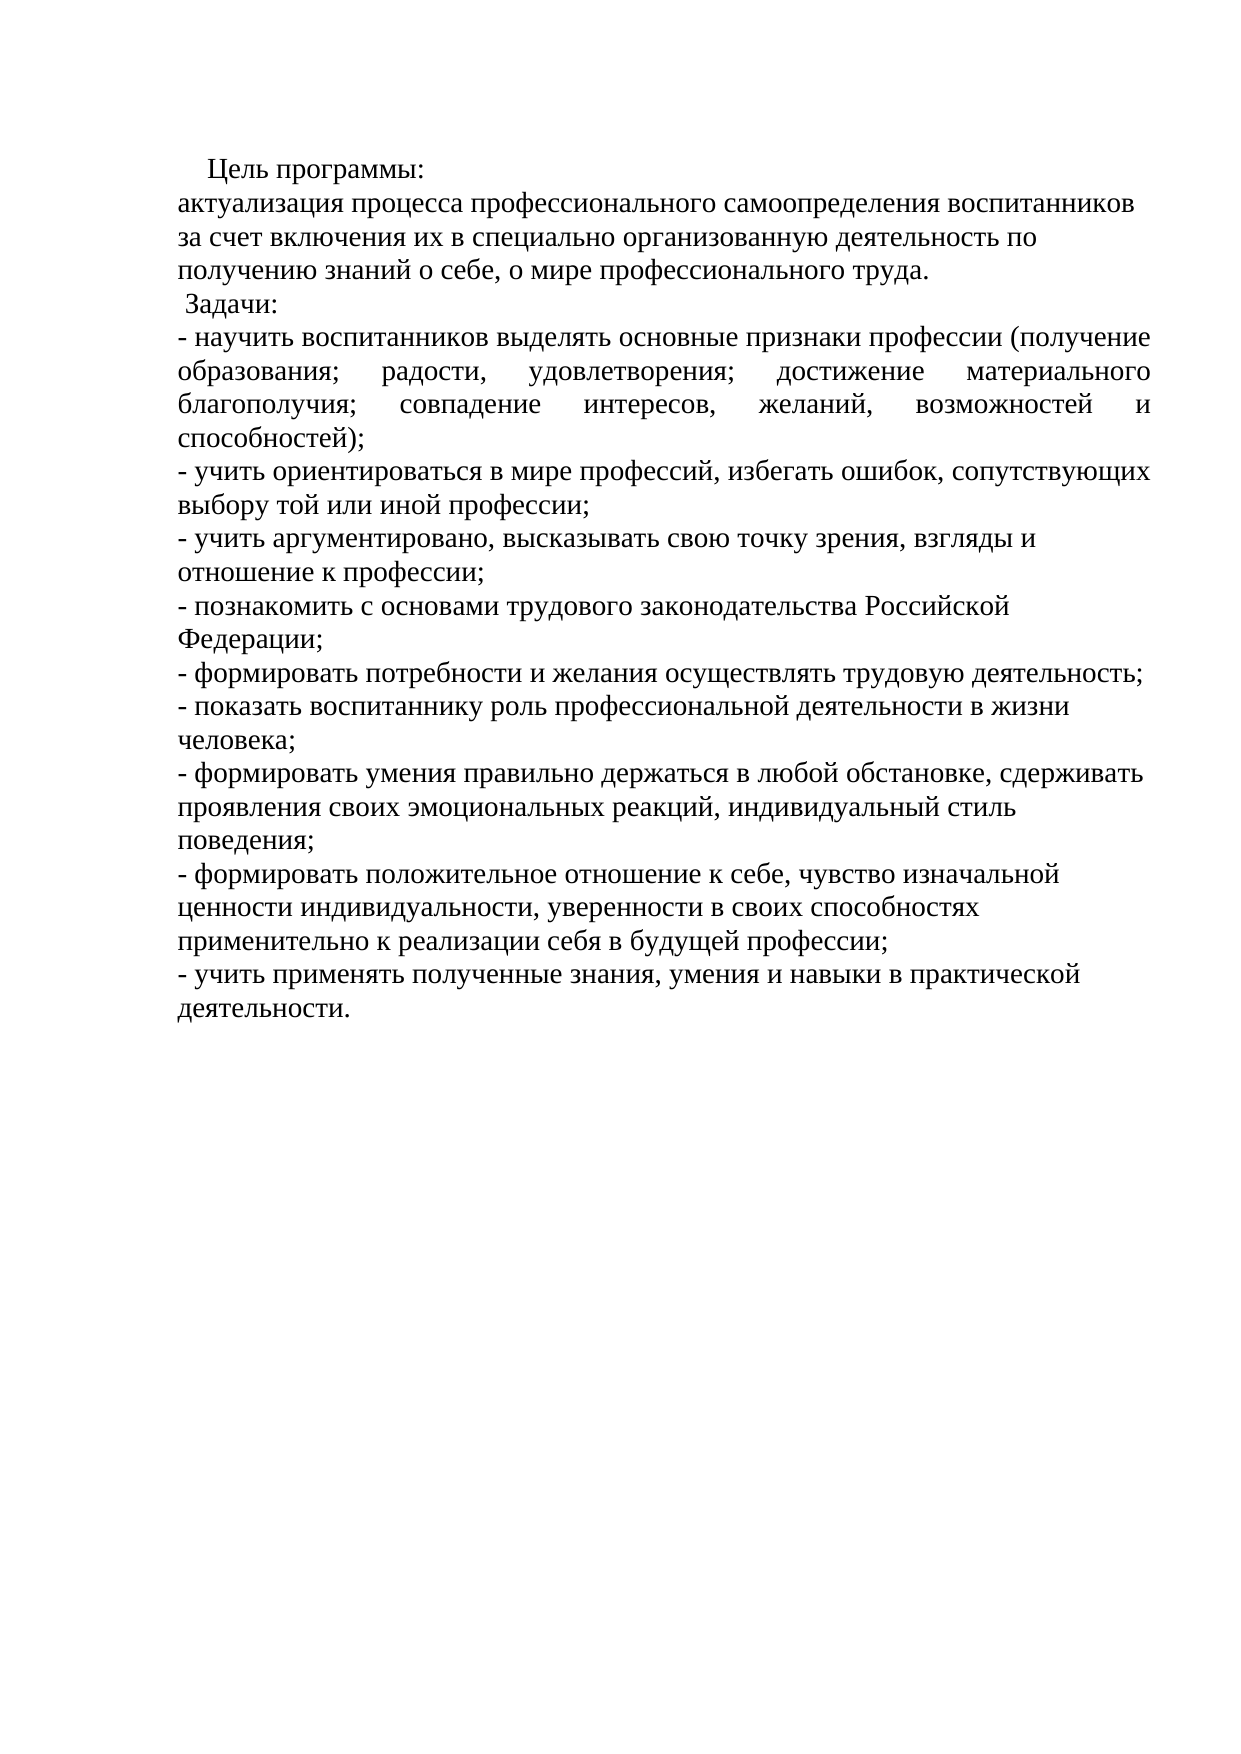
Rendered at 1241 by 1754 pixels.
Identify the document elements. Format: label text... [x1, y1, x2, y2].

text - учить ориентироваться в мире профессий, избегать ошибок, сопутствующих выбору той или иной профессии; [177, 453, 1152, 521]
text - учить применять полученные знания, умения и навыки в практической деятельности. [177, 957, 1152, 1024]
text - формировать потребности и желания осуществлять трудовую деятельность; [177, 655, 1152, 688]
text Цель программы: [177, 152, 1152, 185]
text актуализация процесса профессионального самоопределения воспитанников за счет включения их в специально организованную деятельность по получению знаний о себе, о мире профессионального труда. [177, 185, 1152, 286]
text Задачи: [177, 286, 1152, 319]
text - учить аргументировано, высказывать свою точку зрения, взгляды и отношение к профессии; [177, 521, 1152, 588]
text - формировать умения правильно держаться в любой обстановке, сдерживать проявления своих эмоциональных реакций, индивидуальный стиль поведения; [177, 755, 1152, 856]
text - познакомить с основами трудового законодательства Российской Федерации; [177, 588, 1152, 655]
text - научить воспитанников выделять основные признаки профессии (получение образования; радости, удовлетворения; достижение материального благополучия; совпадение интересов, желаний, возможностей и способностей); [177, 319, 1152, 453]
text - формировать положительное отношение к себе, чувство изначальной ценности индивидуальности, уверенности в своих способностях применительно к реализации себя в будущей профессии; [177, 856, 1152, 957]
text - показать воспитаннику роль профессиональной деятельности в жизни человека; [177, 688, 1152, 755]
